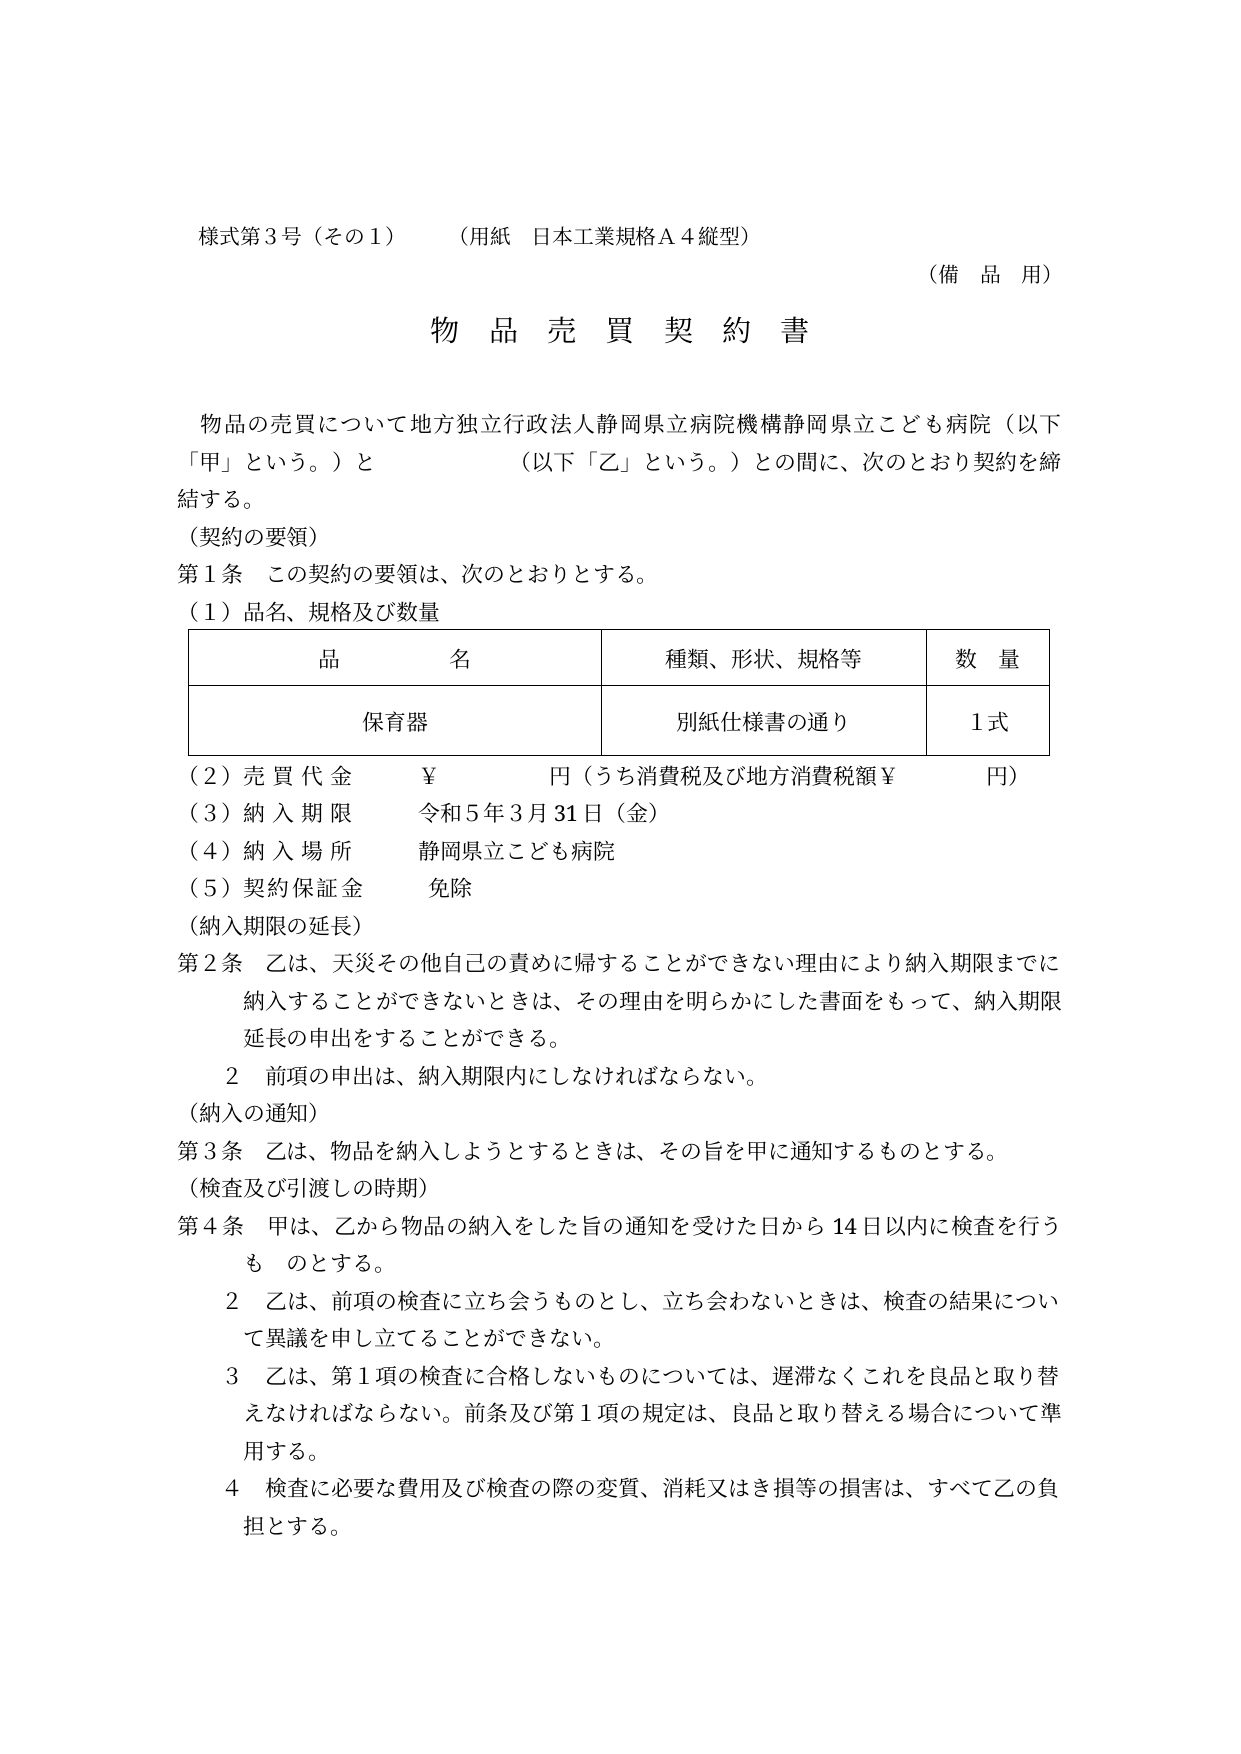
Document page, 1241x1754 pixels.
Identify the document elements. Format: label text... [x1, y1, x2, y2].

table_header 種類、形状、規格等 [602, 630, 926, 685]
text ４ 検査に必要な費用及び検査の際の変質、消耗又はき損等の損害は、すべて乙の負担とする。 [221, 1468, 1063, 1543]
table_cell 別紙仕様書の通り [602, 686, 926, 755]
text （１）品名、規格及び数量 [177, 592, 1063, 629]
text （検査及び引渡しの時期） [177, 1168, 1063, 1206]
text ２ 乙は、前項の検査に立ち会うものとし、立ち会わないときは、検査の結果について異議を申し立てることができない。 [221, 1281, 1063, 1356]
table_cell １式 [927, 686, 1049, 755]
text （２）売買代金 ￥ 円（うち消費税及び地方消費税額￥ 円） [177, 756, 1063, 793]
text （５）契約保証金 免除 [177, 868, 1063, 906]
text （契約の要領） [177, 517, 1063, 554]
text 物 品 売 買 契 約 書 [177, 292, 1063, 367]
text 第４条 甲は、乙から物品の納入をした旨の通知を受けた日から14日以内に検査を行うも のとする。 [177, 1206, 1063, 1281]
text 物品の売買について地方独立行政法人静岡県立病院機構静岡県立こども病院（以下「甲」という。）と （以下「乙」という。）との間に、次のとおり契約を締結する。 [177, 404, 1063, 517]
text 様式第３号（その１） （用紙 日本工業規格Ａ４縦型） [177, 217, 1063, 254]
text 第３条 乙は、物品を納入しようとするときは、その旨を甲に通知するものとする。 [177, 1131, 1063, 1168]
text （４）納入場所 静岡県立こども病院 [177, 831, 1063, 868]
text （備 品 用） [177, 254, 1063, 292]
text 第１条 この契約の要領は、次のとおりとする。 [177, 554, 1063, 592]
text （３）納入期限 令和５年３月31日（金） [177, 793, 1063, 831]
text （納入期限の延長） [177, 906, 1063, 943]
table_cell 保育器 [189, 686, 601, 755]
text （納入の通知） [177, 1093, 1063, 1131]
text ３ 乙は、第１項の検査に合格しないものについては、遅滞なくこれを良品と取り替えなければならない。前条及び第１項の規定は、良品と取り替える場合について準用する。 [221, 1356, 1063, 1468]
text ２ 前項の申出は、納入期限内にしなければならない。 [177, 1056, 1063, 1093]
text 第２条 乙は、天災その他自己の責めに帰することができない理由により納入期限までに納入することができないときは、その理由を明らかにした書面をもって、納入期限延長の申出をすることができる。 [177, 943, 1063, 1056]
table_header 数 量 [927, 630, 1049, 685]
table_header 品 名 [189, 630, 601, 685]
